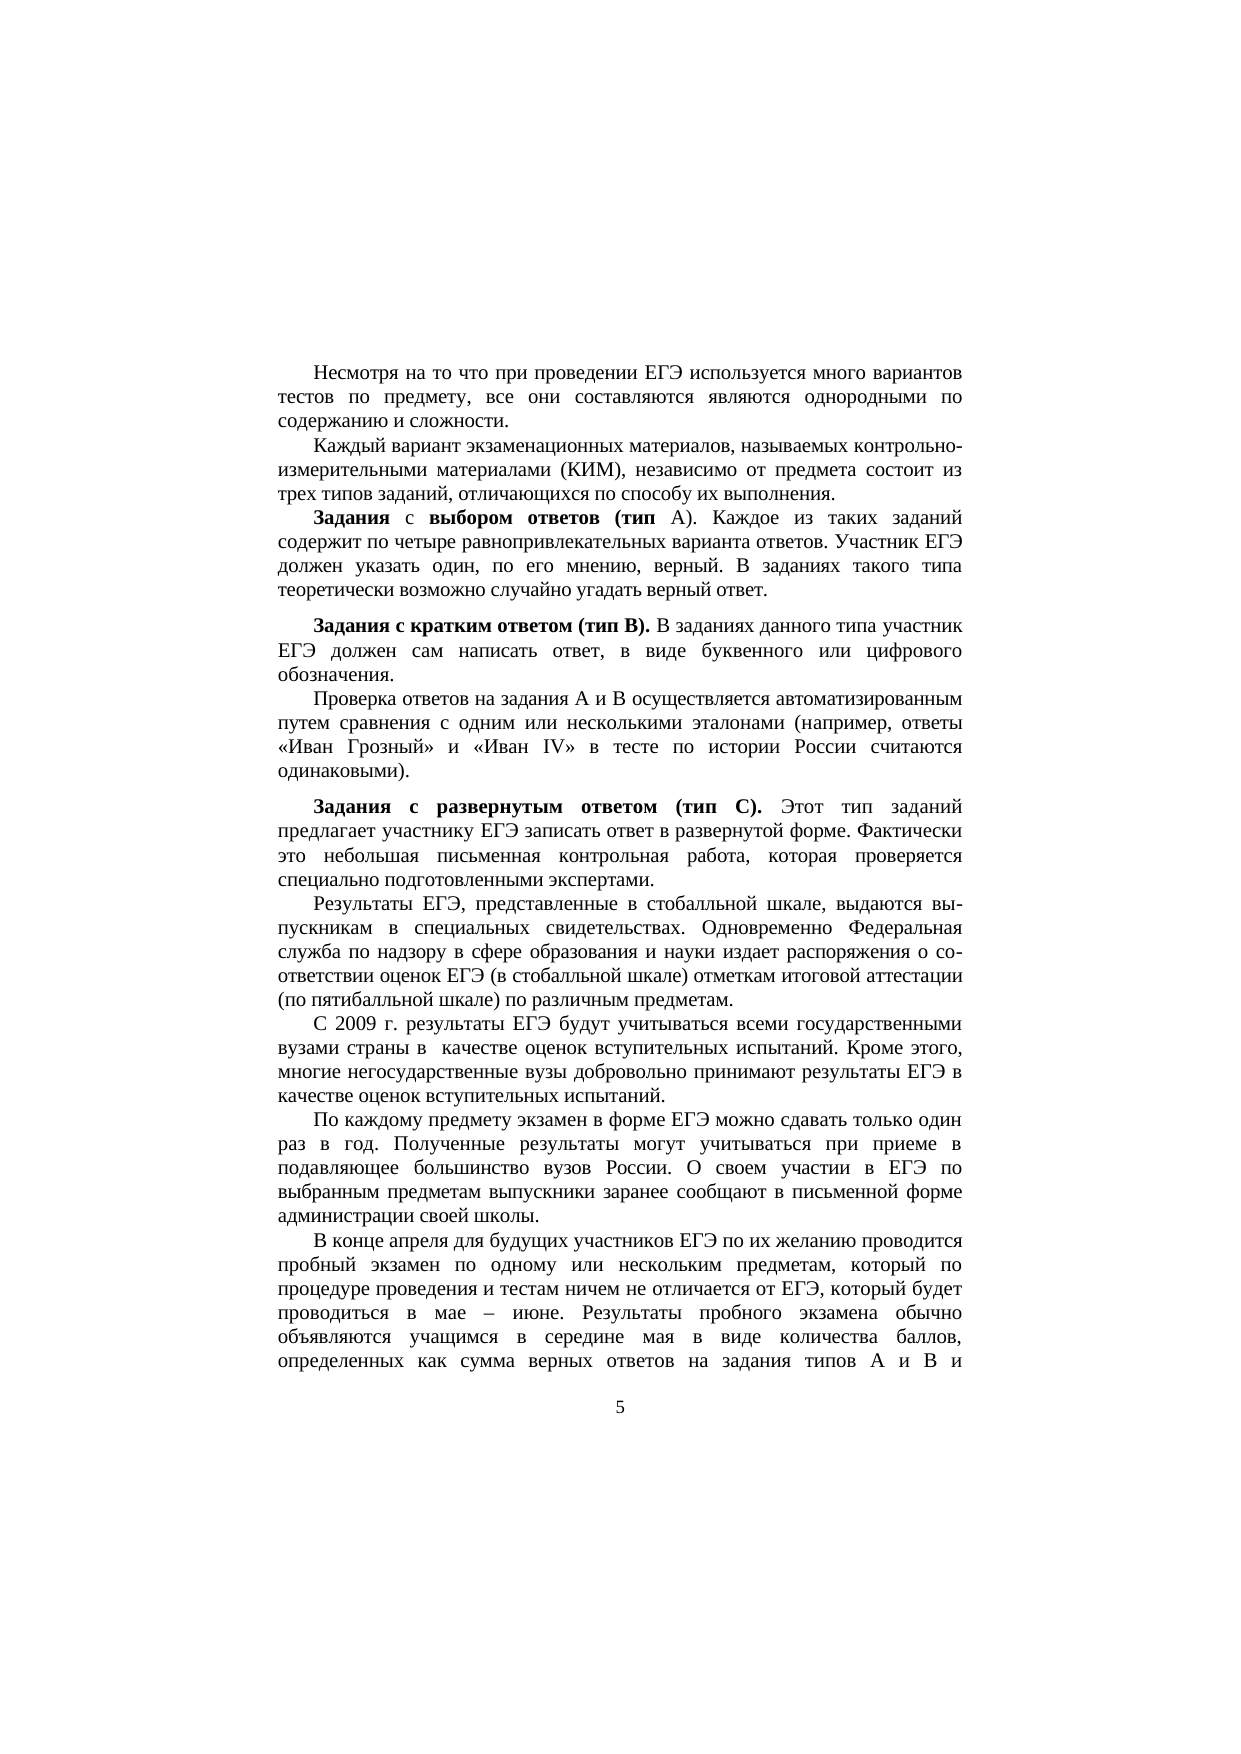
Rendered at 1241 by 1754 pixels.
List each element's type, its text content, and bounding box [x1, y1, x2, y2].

text Задания с выбором ответов (тип А). Каждое из таких заданий содержит по четыре равнопривлекательных варианта ответов. Участник ЕГЭ должен указать один, по его мнению, верный. В заданиях такого типа теоретически возможно случайно угадать верный ответ. [278, 505, 963, 601]
text По каждому предмету экзамен в форме ЕГЭ можно сдавать только один раз в год. Полученные результаты могут учитываться при приеме в подавляющее большинство вузов России. О своем участии в ЕГЭ по выбранным предметам выпускники заранее сообщают в письменной форме администрации своей школы. [278, 1107, 963, 1227]
text С . результаты ЕГЭ будут учитываться всеми государственными вузами страны в качестве оценок вступительных испытаний. Кроме этого, многие негосударственные вузы добровольно принимают результаты ЕГЭ в качестве оценок вступительных испытаний. [278, 1011, 963, 1107]
text Результаты ЕГЭ, представленные в стобалльной шкале, выдаются выпускникам в специальных свидетельствах. Одновременно Федеральная служба по надзору в сфере образования и науки издает распоряжения о соответствии оценок ЕГЭ (в стобалльной шкале) отметкам итоговой аттестации (по пятибалльной шкале) по различным предметам. [278, 891, 963, 1011]
text Проверка ответов на задания А и В осуществляется автоматизированным путем сравнения с одним или несколькими эталонами (например, ответы «Иван Грозный» и «Иван IV» в тесте по истории России считаются одинаковыми). [278, 686, 963, 782]
text Каждый вариант экзаменационных материалов, называемых контрольно-измерительными материалами (КИМ), независимо от предмета состоит из трех типов заданий, отличающихся по способу их выполнения. [278, 432, 963, 505]
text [278, 1227, 963, 1372]
text Задания с кратким ответом (тип В). В заданиях данного типа участник ЕГЭ должен сам написать ответ, в виде буквенного или цифрового обозначения. [278, 613, 963, 686]
text Несмотря на то что при проведении ЕГЭ используется много вариантов тестов по предмету, все они составляются являются однородными по содержанию и сложности. [278, 360, 963, 432]
text Задания с развернутым ответом (тип С). Этот тип заданий предлагает участнику ЕГЭ записать ответ в развернутой форме. Фактически это небольшая письменная контрольная работа, которая проверяется специально подготовленными экспертами. [278, 794, 963, 891]
